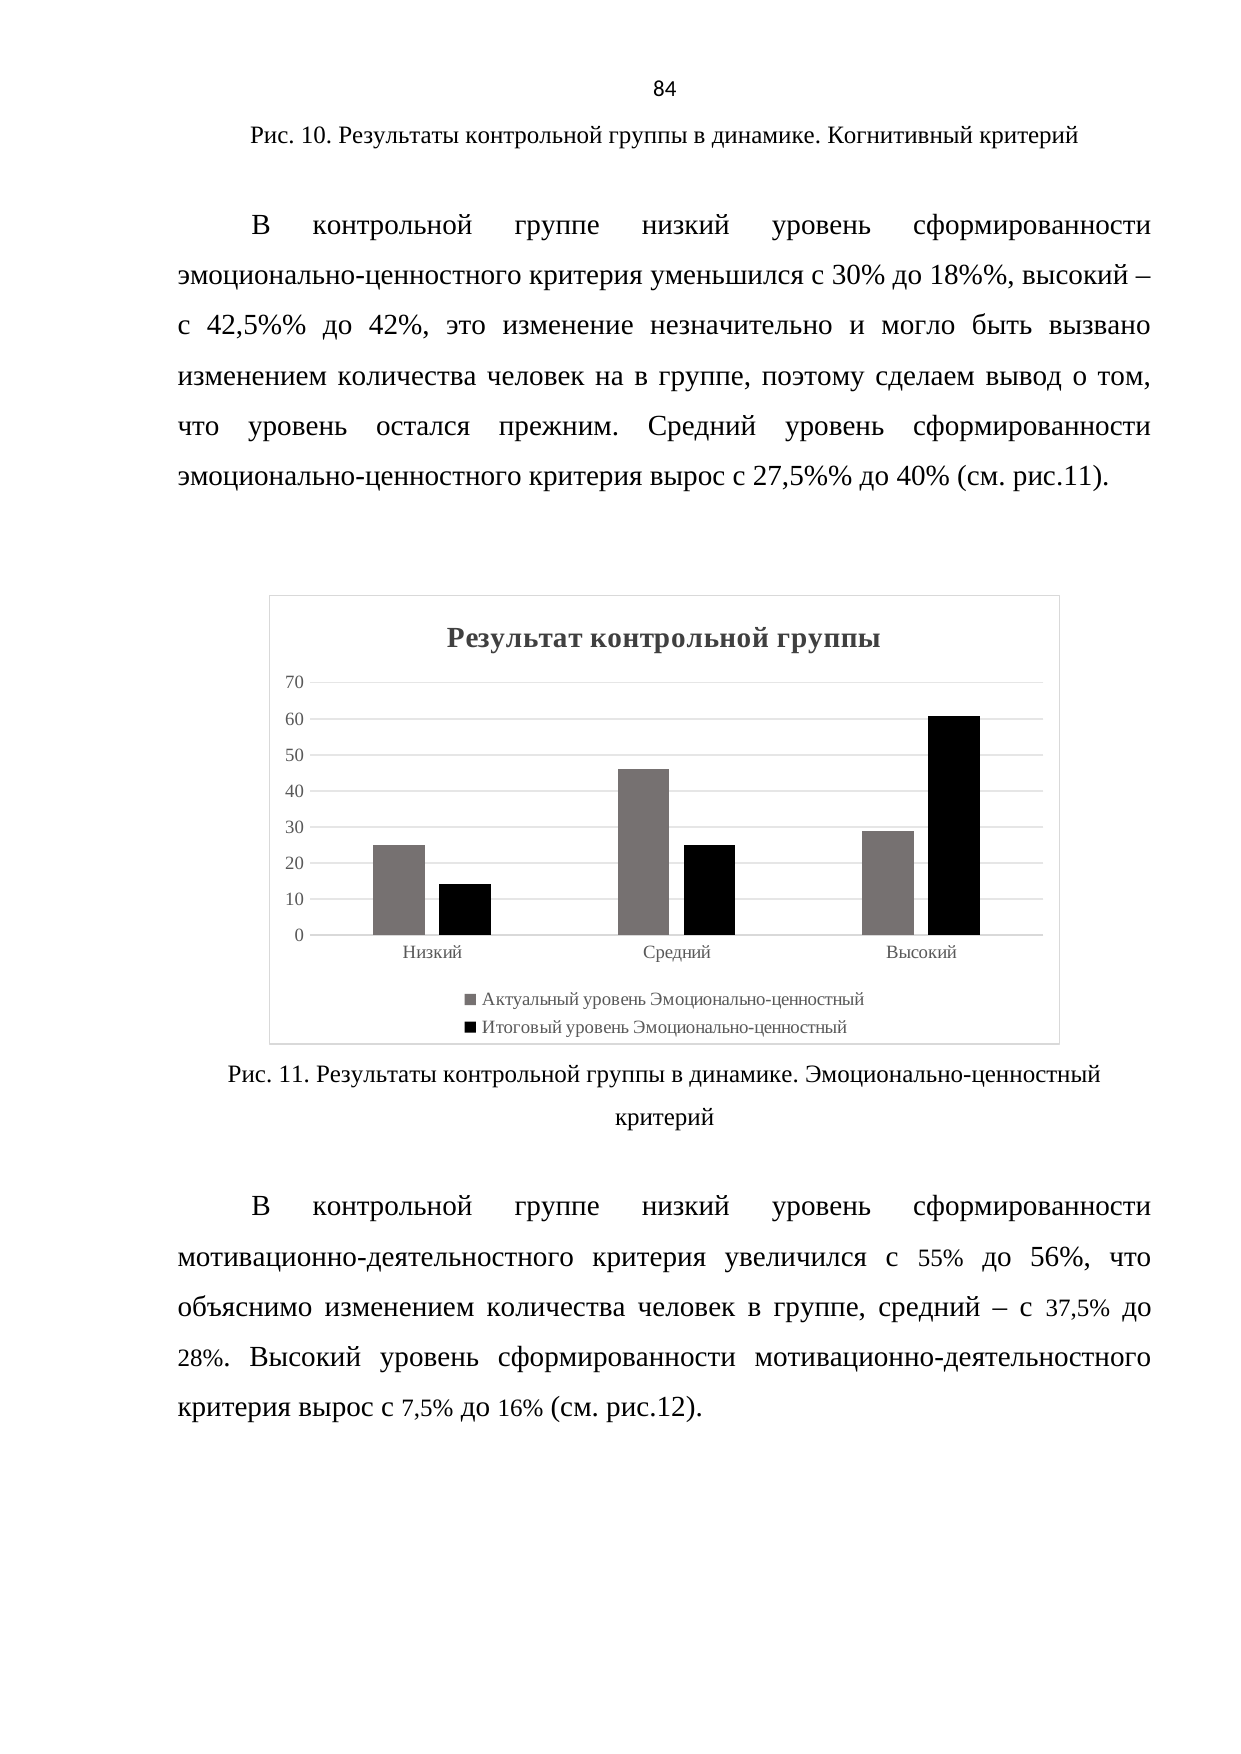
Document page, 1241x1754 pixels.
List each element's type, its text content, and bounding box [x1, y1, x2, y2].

text Рис. 10. Результаты контрольной группы в динамике. Когнитивный критерий [177, 121, 1152, 149]
text В контрольной группе низкий уровень сформированности мотивационно-деятельностного критерия увеличился с 55% до 56%, что объяснимо изменением количества человек в группе, средний – с 37,5% до 28%. Высокий уровень сформированности мотивационно-деятельностного критерия вырос с 7,5% до 16% (см. рис.12). [177, 1188, 1152, 1423]
text Рис. 11. Результаты контрольной группы в динамике. Эмоционально-ценностный критерий [177, 1059, 1152, 1131]
text В контрольной группе низкий уровень сформированности эмоционально-ценностного критерия уменьшился с 30% до 18%%, высокий – с 42,5%% до 42%, это изменение незначительно и могло быть вызвано изменением количества человек на в группе, поэтому сделаем вывод о том, что уровень остался прежним. Средний уровень сформированности эмоционально-ценностного критерия вырос с 27,5%% до 40% (см. рис.11). [177, 207, 1152, 492]
